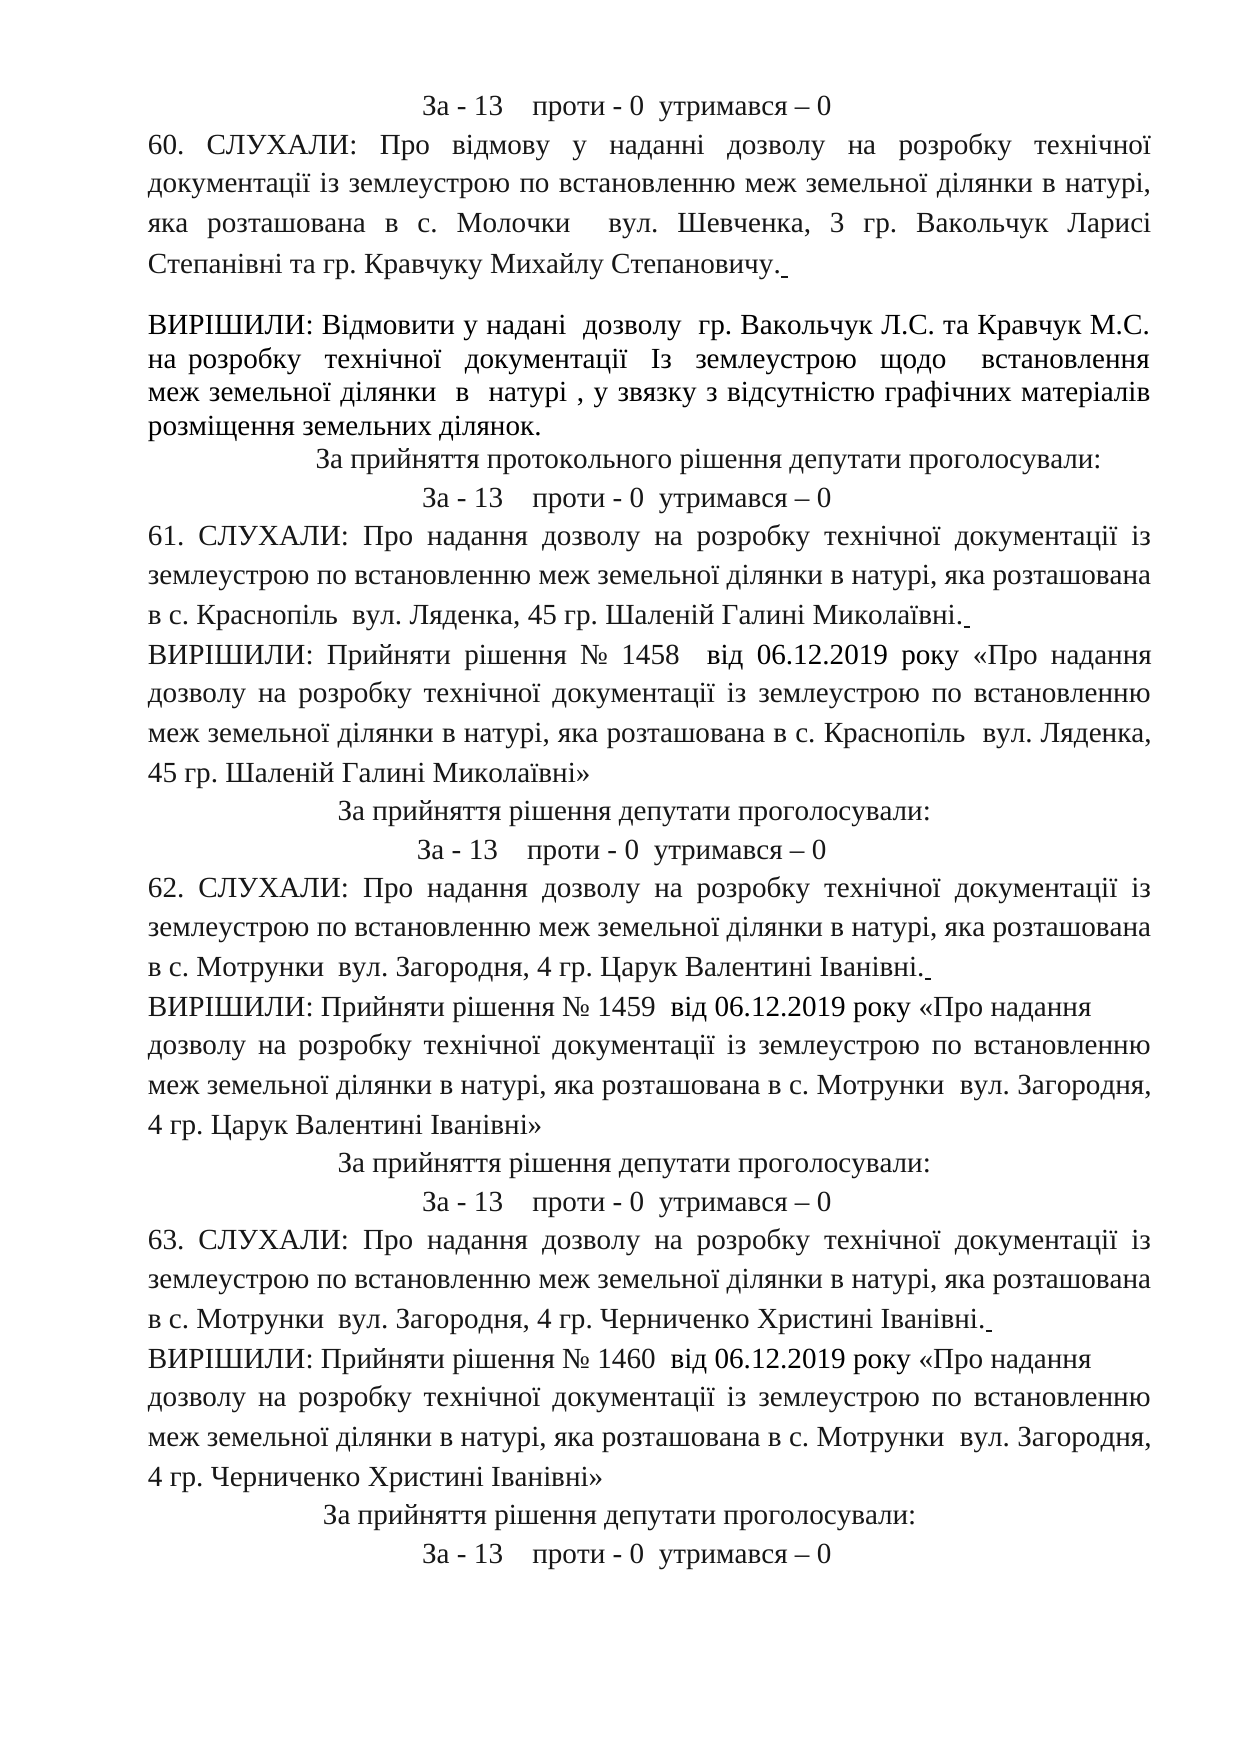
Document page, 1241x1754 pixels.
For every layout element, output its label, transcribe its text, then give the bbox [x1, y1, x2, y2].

list За - 13 проти - 0 утримався – 0 [148, 1184, 1152, 1217]
list ВИРІШИЛИ: Прийняти рішення № 1460 від 06.12.2019 року «Про надання [148, 1341, 1152, 1374]
list За прийняття рішення депутати проголосували: [148, 793, 1152, 827]
list За прийняття протокольного рішення депутати проголосували: [148, 441, 1152, 475]
list 61. СЛУХАЛИ: Про надання дозволу на розробку технічної документації із землеустрою по встановленню меж земельної ділянки в натурі, яка розташована в с. Краснопіль вул. Ляденка, 45 гр. Шаленій Галині Миколаївні. [148, 518, 1152, 631]
list За прийняття рішення депутати проголосували: [148, 1497, 1152, 1531]
list За - 13 проти - 0 утримався – 0 [148, 88, 1152, 122]
list ВИРІШИЛИ: Прийняти рішення № 1458 від 06.12.2019 року «Про надання дозволу на розробку технічної документації із землеустрою по встановленню меж земельної ділянки в натурі, яка розташована в с. Краснопіль вул. Ляденка, 45 гр. Шаленій Галині Миколаївні» [148, 637, 1152, 788]
text ВИРІШИЛИ: Відмовити у надані дозволу гр. Вакольчук Л.С. та Кравчук М.С. на розробку технічної документації Із землеустрою щодо встановлення меж земельної ділянки в натурі , у звязку з відсутністю графічних матеріалів розміщення земельних ділянок. [148, 307, 1152, 441]
list 62. СЛУХАЛИ: Про надання дозволу на розробку технічної документації із землеустрою по встановленню меж земельної ділянки в натурі, яка розташована в с. Мотрунки вул. Загородня, 4 гр. Царук Валентині Іванівні. [148, 870, 1152, 983]
list 60. СЛУХАЛИ: Про відмову у наданні дозволу на розробку технічної документації із землеустрою по встановленню меж земельної ділянки в натурі, яка розташована в с. Молочки вул. Шевченка, 3 гр. Вакольчук Ларисі Степанівні та гр. Кравчуку Михайлу Степановичу. [148, 127, 1152, 281]
list дозволу на розробку технічної документації із землеустрою по встановленню меж земельної ділянки в натурі, яка розташована в с. Мотрунки вул. Загородня, 4 гр. Царук Валентині Іванівні» [148, 1027, 1152, 1140]
list За - 13 проти - 0 утримався – 0 [148, 480, 1152, 513]
list За - 13 проти - 0 утримався – 0 [148, 1536, 1152, 1569]
list дозволу на розробку технічної документації із землеустрою по встановленню меж земельної ділянки в натурі, яка розташована в с. Мотрунки вул. Загородня, 4 гр. Черниченко Христині Іванівні» [148, 1379, 1152, 1492]
list ВИРІШИЛИ: Прийняти рішення № 1459 від 06.12.2019 року «Про надання [148, 989, 1152, 1022]
list За - 13 проти - 0 утримався – 0 [148, 832, 1152, 865]
list 63. СЛУХАЛИ: Про надання дозволу на розробку технічної документації із землеустрою по встановленню меж земельної ділянки в натурі, яка розташована в с. Мотрунки вул. Загородня, 4 гр. Черниченко Христині Іванівні. [148, 1222, 1152, 1335]
list За прийняття рішення депутати проголосували: [148, 1145, 1152, 1179]
